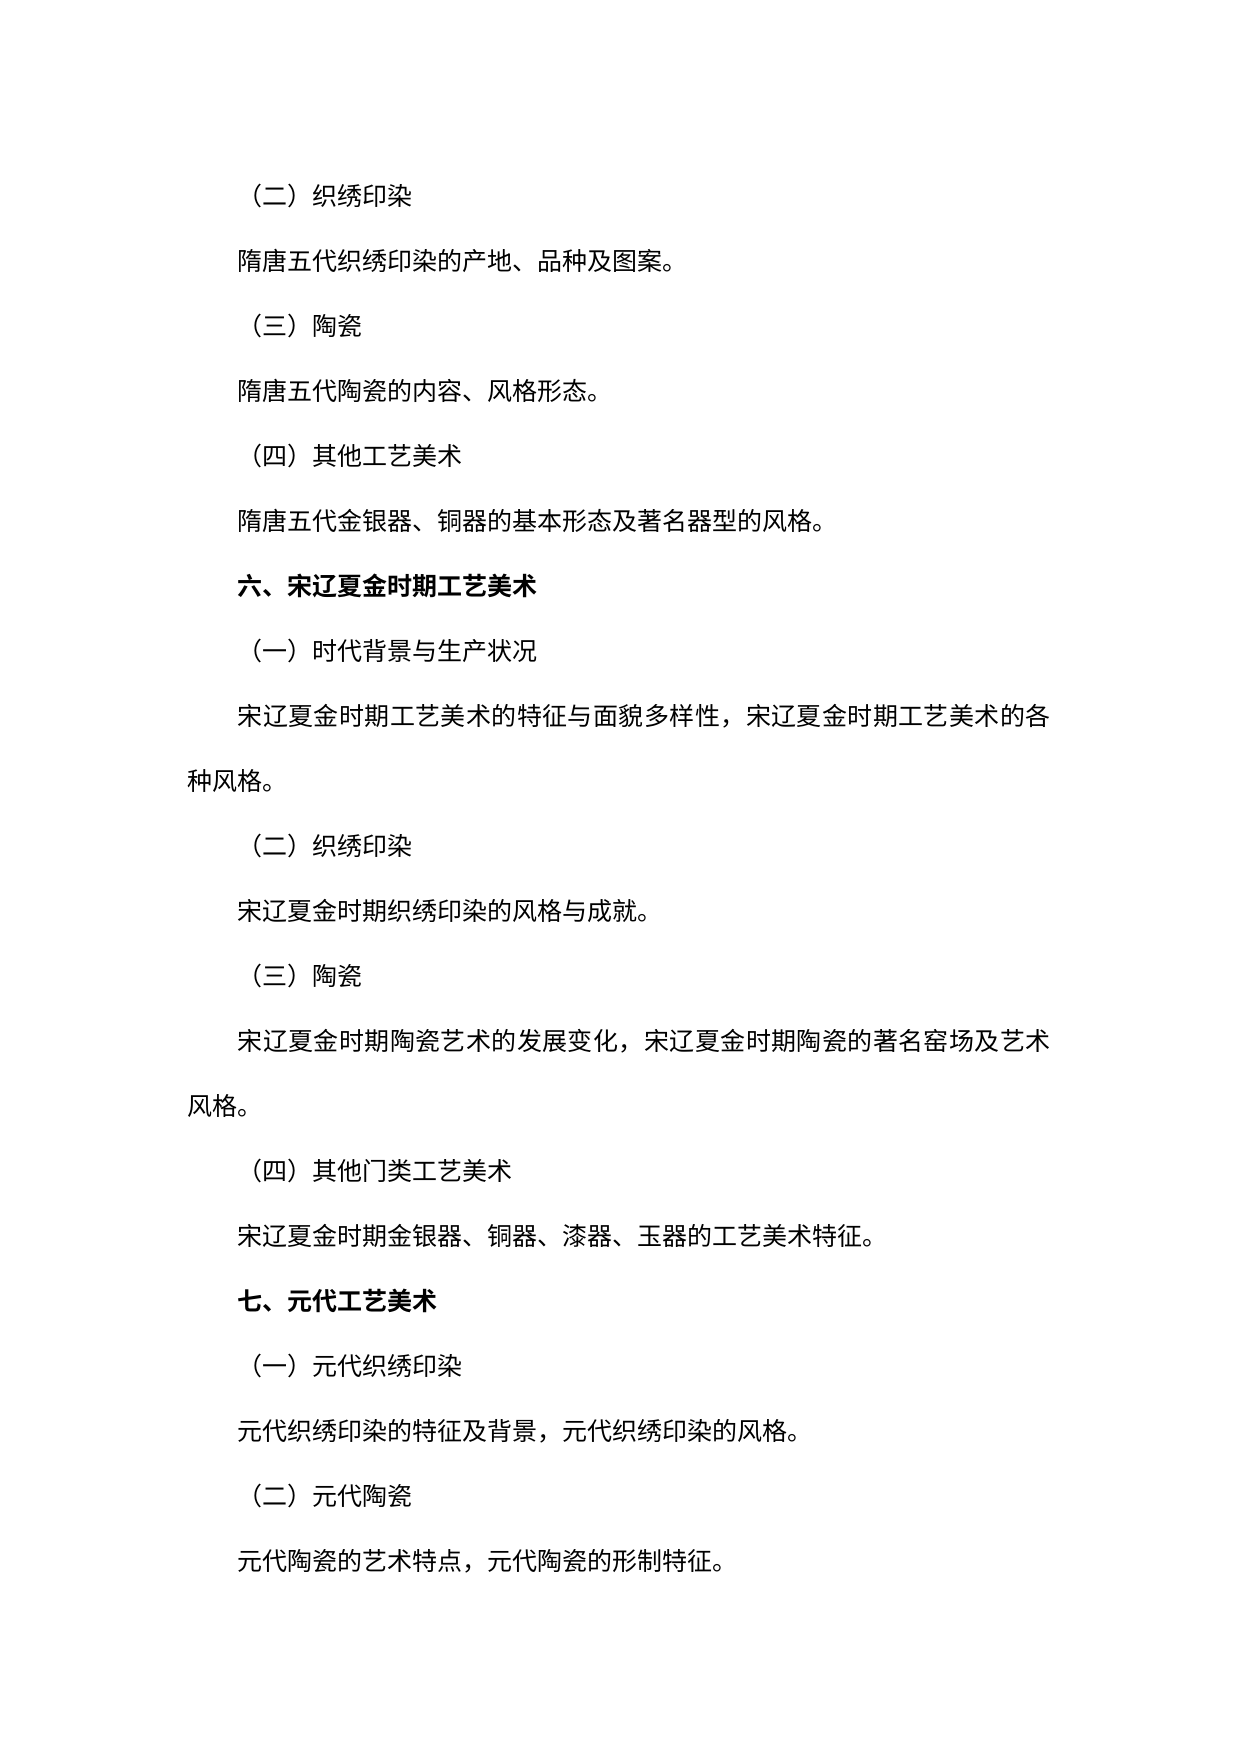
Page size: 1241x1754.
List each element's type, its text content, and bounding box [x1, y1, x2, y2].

text 六、宋辽夏金时期工艺美术 [187, 552, 1053, 617]
text （四）其他门类工艺美术 [187, 1137, 1053, 1202]
text （二）织绣印染 [187, 162, 1053, 227]
text 七、元代工艺美术 [187, 1267, 1053, 1332]
text （一）元代织绣印染 [187, 1332, 1053, 1397]
text 隋唐五代金银器、铜器的基本形态及著名器型的风格。 [187, 487, 1053, 552]
text （二）元代陶瓷 [187, 1462, 1053, 1527]
text 宋辽夏金时期织绣印染的风格与成就。 [187, 877, 1053, 942]
text （四）其他工艺美术 [187, 422, 1053, 487]
text 元代陶瓷的艺术特点，元代陶瓷的形制特征。 [187, 1527, 1053, 1592]
text （二）织绣印染 [187, 812, 1053, 877]
text （三）陶瓷 [187, 292, 1053, 357]
text 宋辽夏金时期陶瓷艺术的发展变化，宋辽夏金时期陶瓷的著名窑场及艺术风格。 [187, 1007, 1053, 1137]
text （一）时代背景与生产状况 [187, 617, 1053, 682]
text 宋辽夏金时期金银器、铜器、漆器、玉器的工艺美术特征。 [187, 1202, 1053, 1267]
text （三）陶瓷 [187, 942, 1053, 1007]
text 隋唐五代织绣印染的产地、品种及图案。 [187, 227, 1053, 292]
text 元代织绣印染的特征及背景，元代织绣印染的风格。 [187, 1397, 1053, 1462]
text 隋唐五代陶瓷的内容、风格形态。 [187, 357, 1053, 422]
text 宋辽夏金时期工艺美术的特征与面貌多样性，宋辽夏金时期工艺美术的各种风格。 [187, 682, 1053, 812]
